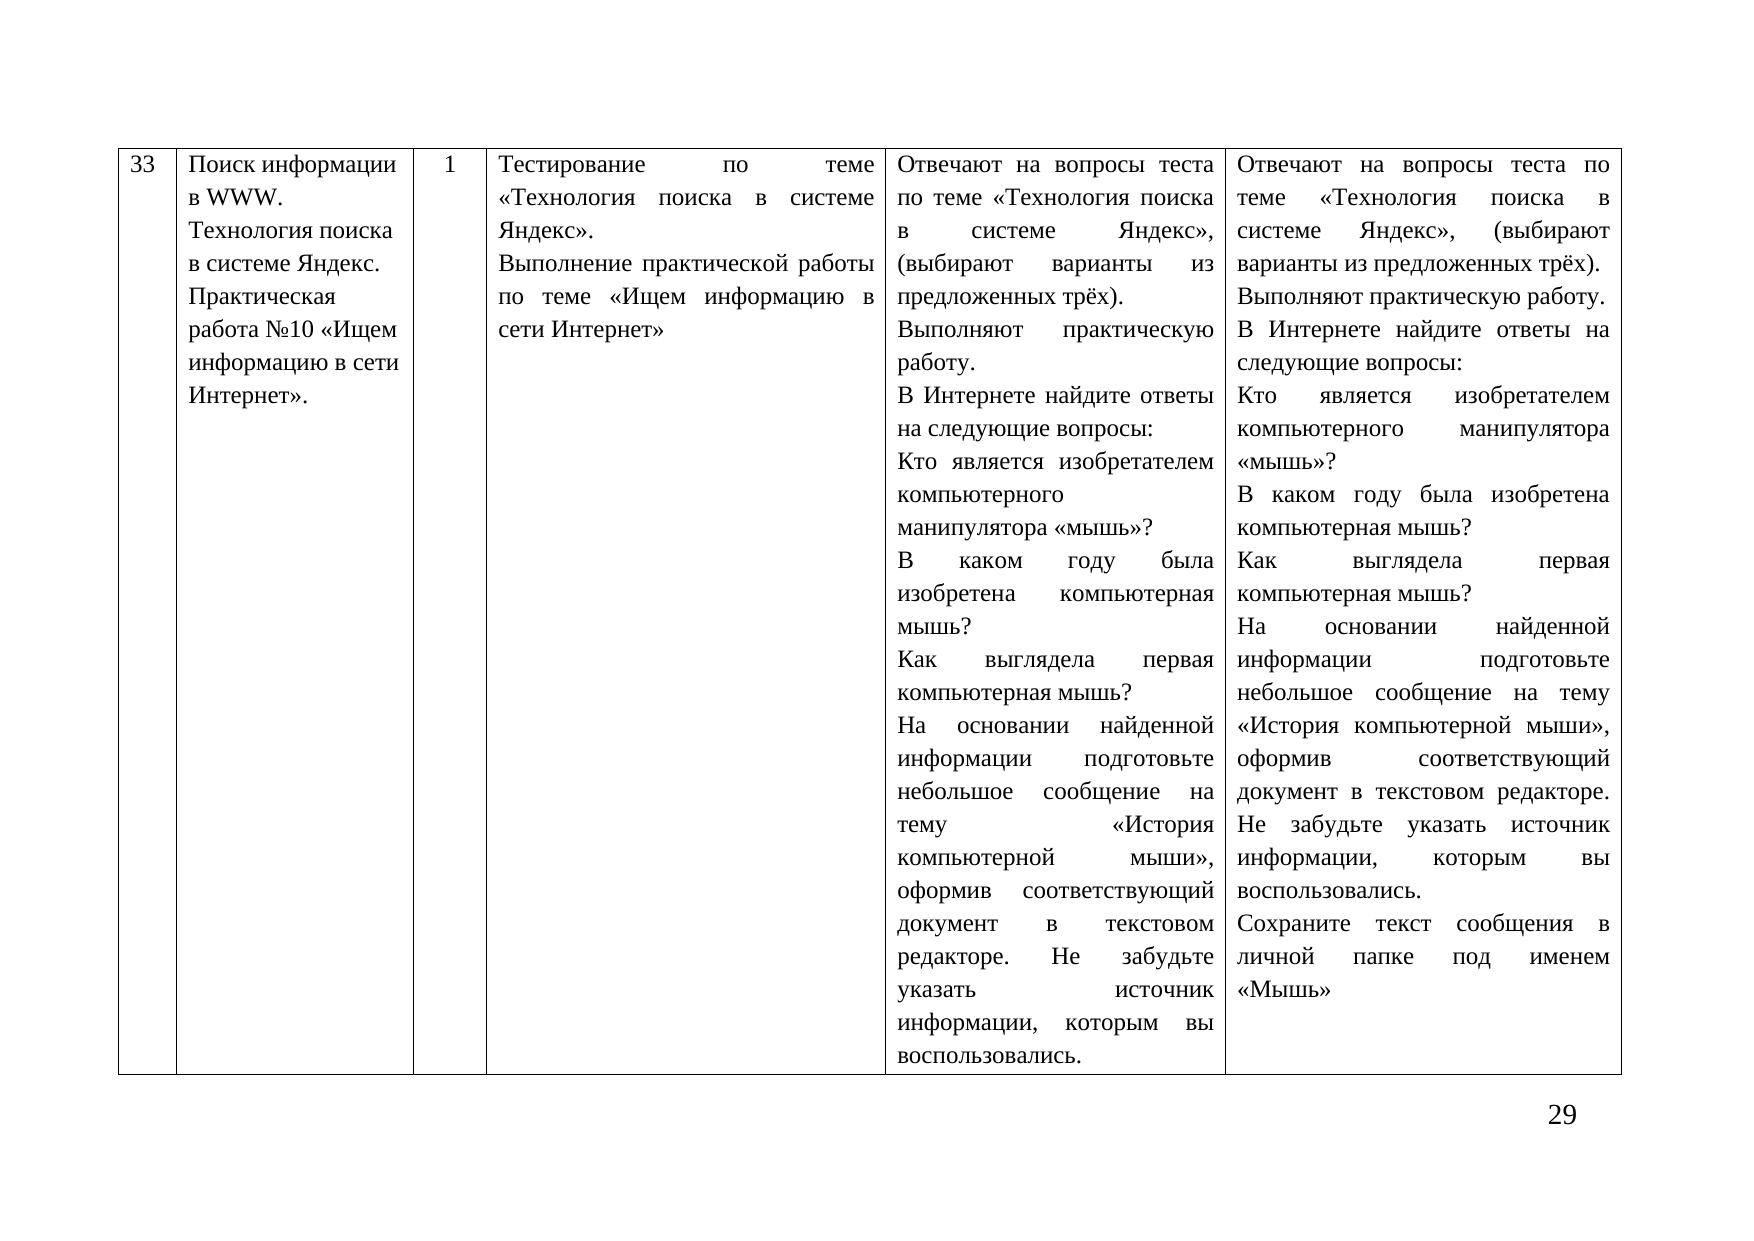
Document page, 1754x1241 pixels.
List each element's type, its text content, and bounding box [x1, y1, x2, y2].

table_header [487, 149, 885, 1074]
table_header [1226, 149, 1621, 1074]
table_header 33 [119, 149, 176, 1074]
table_header 1 [414, 149, 486, 1074]
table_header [177, 149, 413, 1074]
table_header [886, 149, 1225, 1074]
